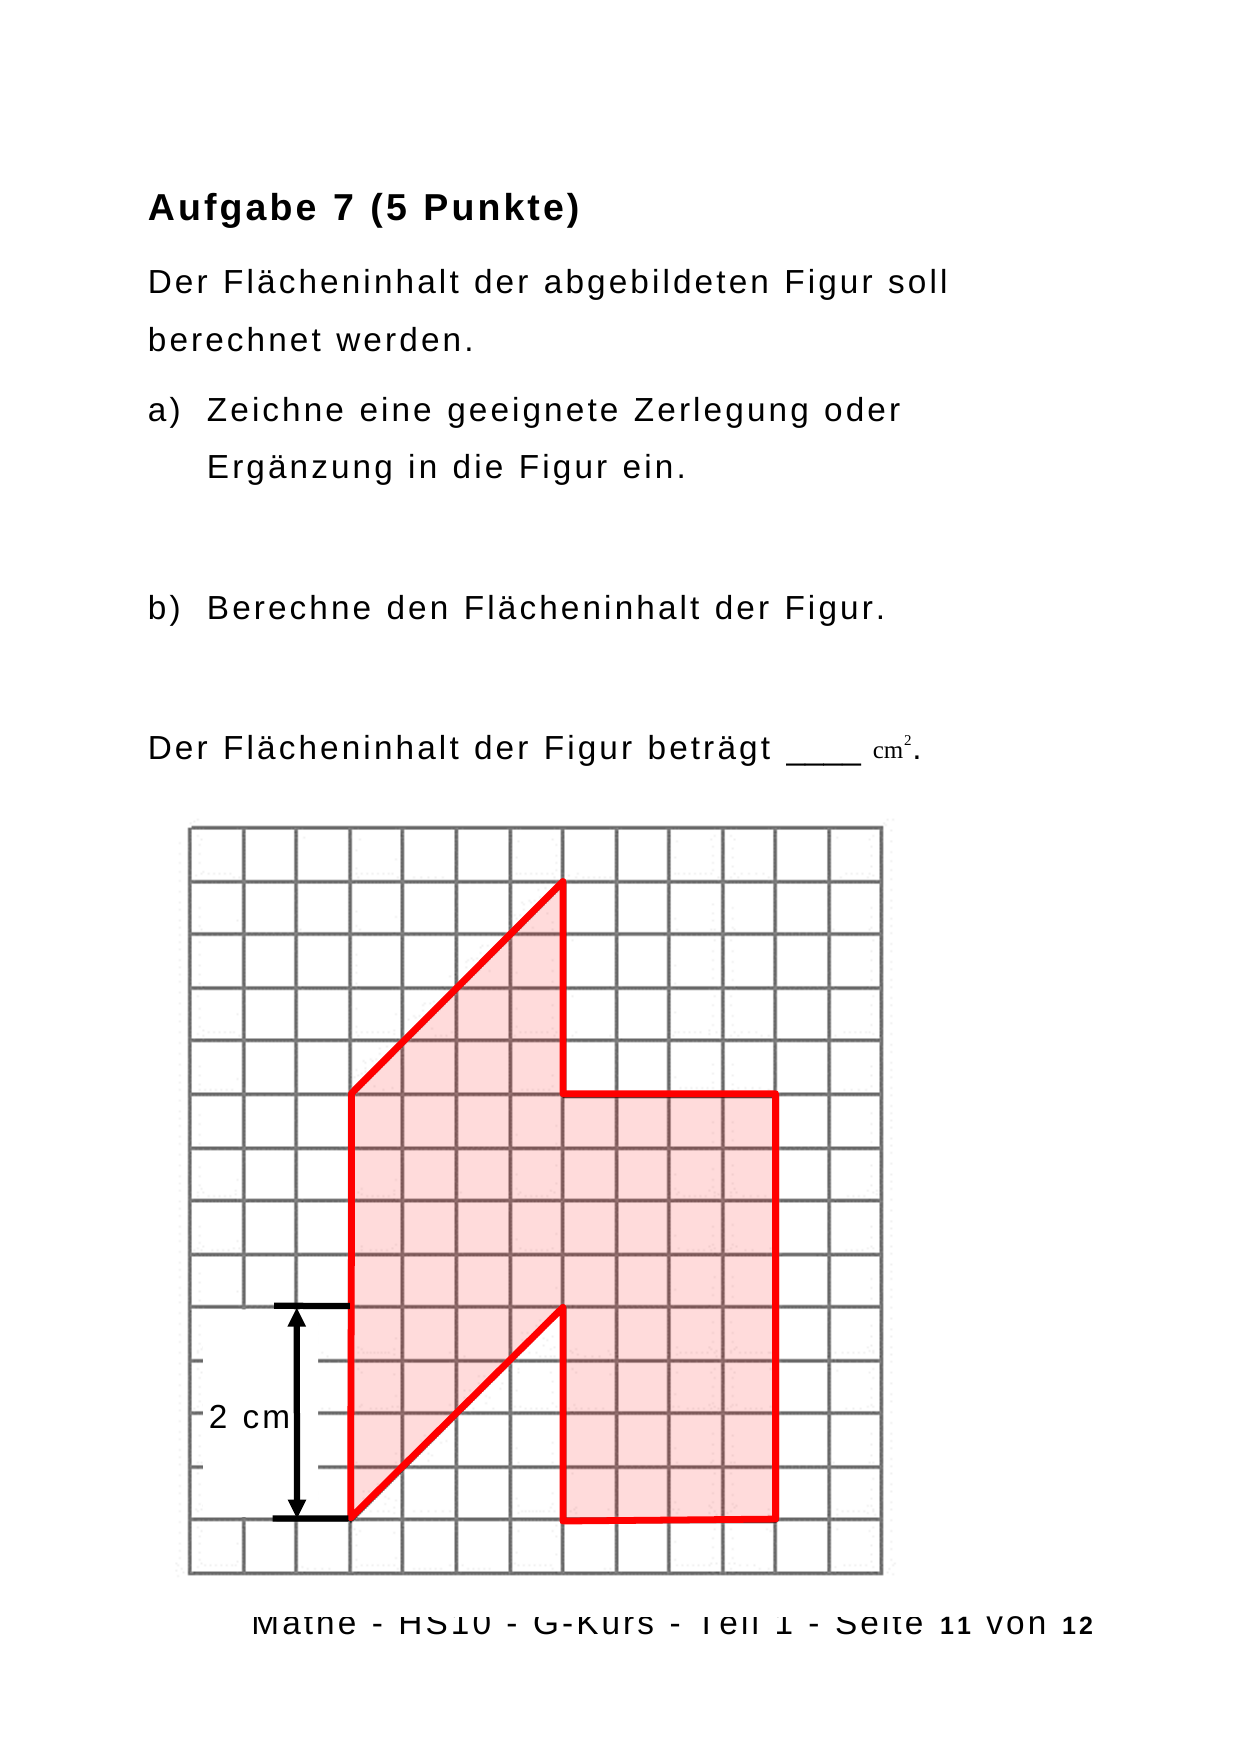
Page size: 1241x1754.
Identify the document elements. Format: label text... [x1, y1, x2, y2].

list a) Zeichne eine geeignete Zerlegung oder Ergänzung in die Figur ein. [148, 390, 1093, 486]
subtitle Aufgabe 7 (5 Punkte) [148, 185, 1093, 228]
picture [147, 785, 925, 1617]
text Der Flächeninhalt der Figur beträgt ____ . [148, 728, 1093, 766]
text Der Flächeninhalt der abgebildeten Figur soll berechnet werden. [148, 262, 1093, 358]
list b) Berechne den Flächeninhalt der Figur. [148, 588, 1093, 626]
